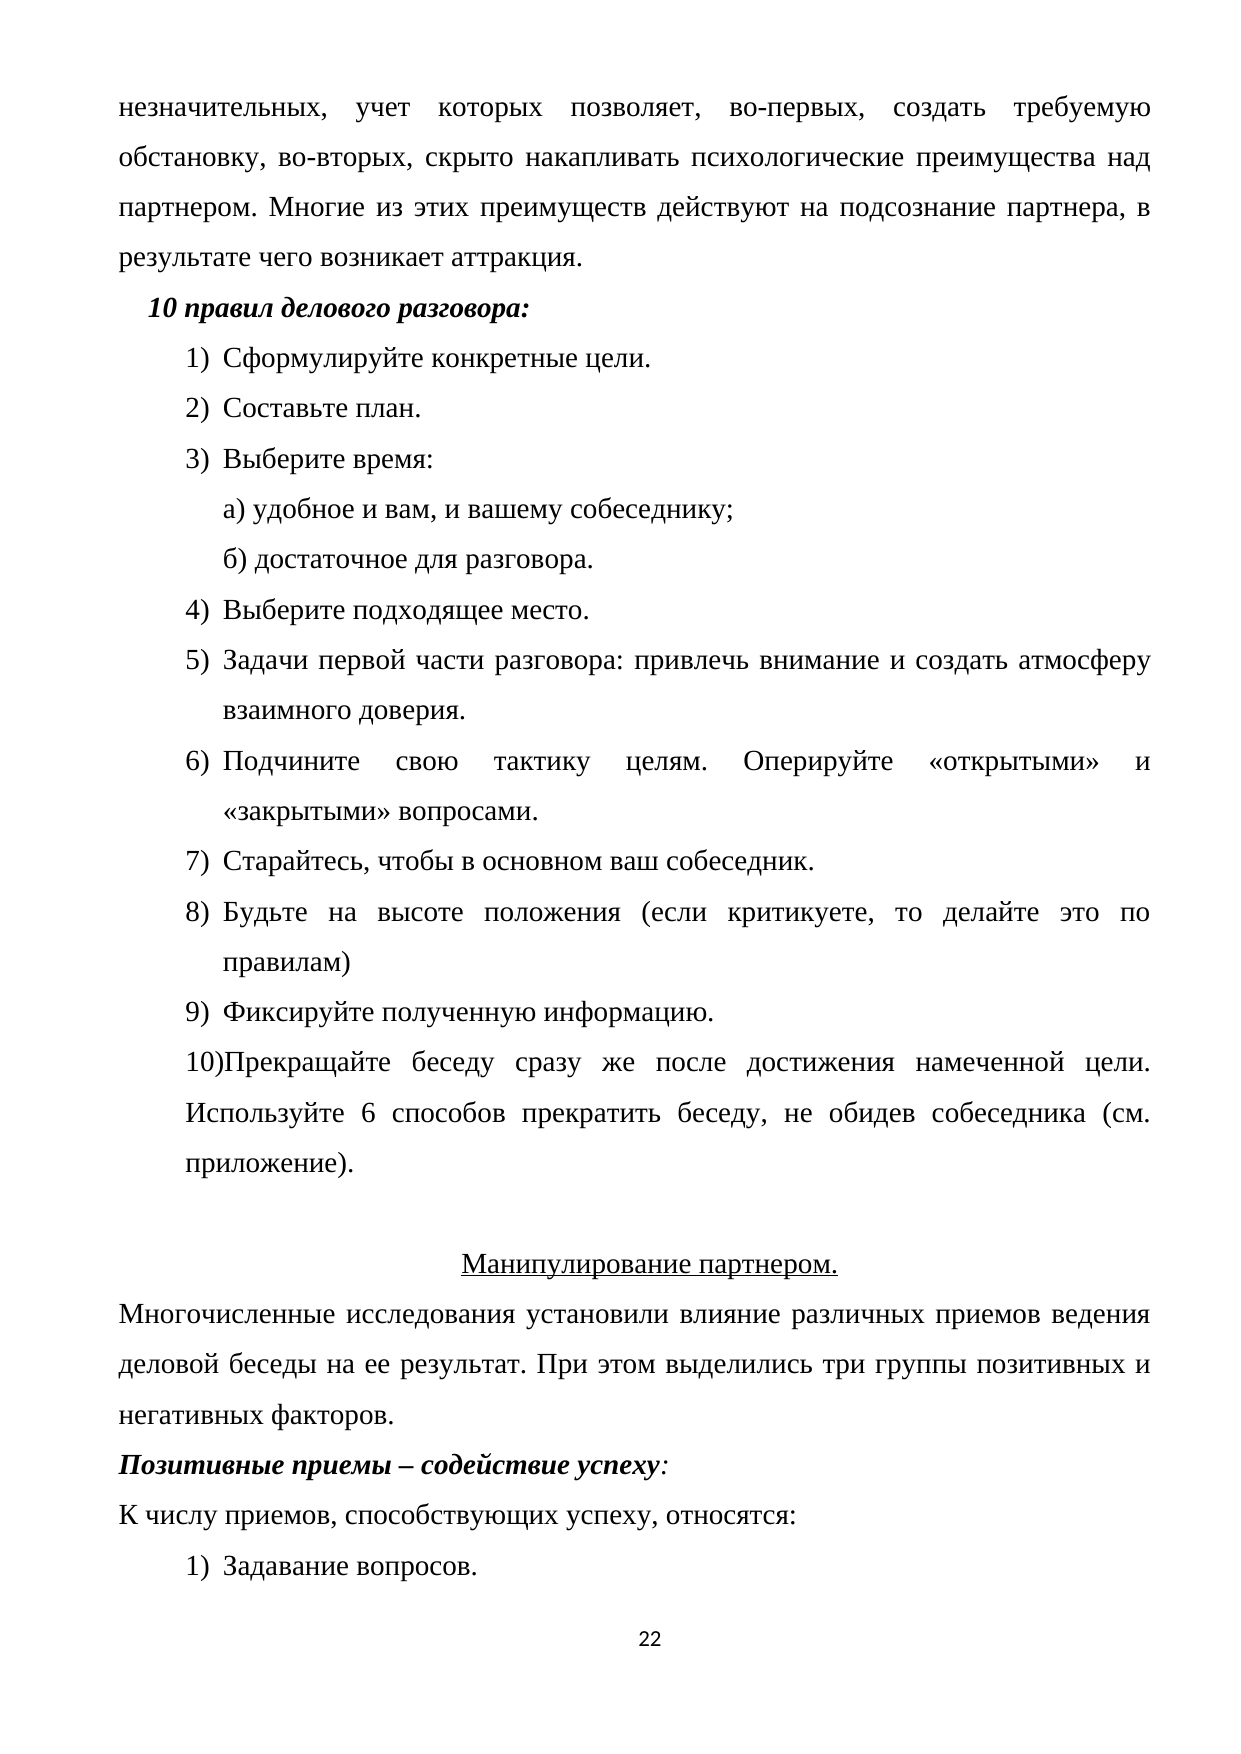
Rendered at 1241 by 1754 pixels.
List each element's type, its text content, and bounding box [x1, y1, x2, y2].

list Составьте план. [185, 391, 1152, 424]
list б) достаточное для разговора. [223, 541, 1152, 575]
list Выберите время: [185, 441, 1152, 474]
text Многочисленные исследования установили влияние различных приемов ведения деловой беседы на ее результат. При этом выделились три группы позитивных и негативных факторов. [118, 1296, 1152, 1430]
list Задавание вопросов. [185, 1548, 1152, 1581]
list Сформулируйте конкретные цели. [185, 340, 1152, 374]
list Задачи первой части разговора: привлечь внимание и создать атмосферу взаимного доверия. [185, 642, 1152, 726]
list Фиксируйте полученную информацию. [185, 994, 1152, 1028]
text К числу приемов, способствующих успеху, относятся: [118, 1497, 1181, 1531]
text 10)Прекращайте беседу сразу же после достижения намеченной цели. Используйте 6 способов прекратить беседу, не обидев собеседника (см. приложение). [185, 1044, 1152, 1179]
list Будьте на высоте положения (если критикуете, то делайте это по правилам) [185, 894, 1152, 977]
text Манипулирование партнером. [148, 1246, 1152, 1279]
text Позитивные приемы – содействие успеху: [118, 1447, 1181, 1481]
text 10 правил делового разговора: [148, 290, 1152, 323]
list Подчините свою тактику целям. Оперируйте «открытыми» и «закрытыми» вопросами. [185, 743, 1152, 827]
list а) удобное и вам, и вашему собеседнику; [223, 491, 1152, 525]
list Выберите подходящее место. [185, 592, 1152, 625]
list Старайтесь, чтобы в основном ваш собеседник. [185, 843, 1152, 877]
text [118, 89, 1152, 273]
